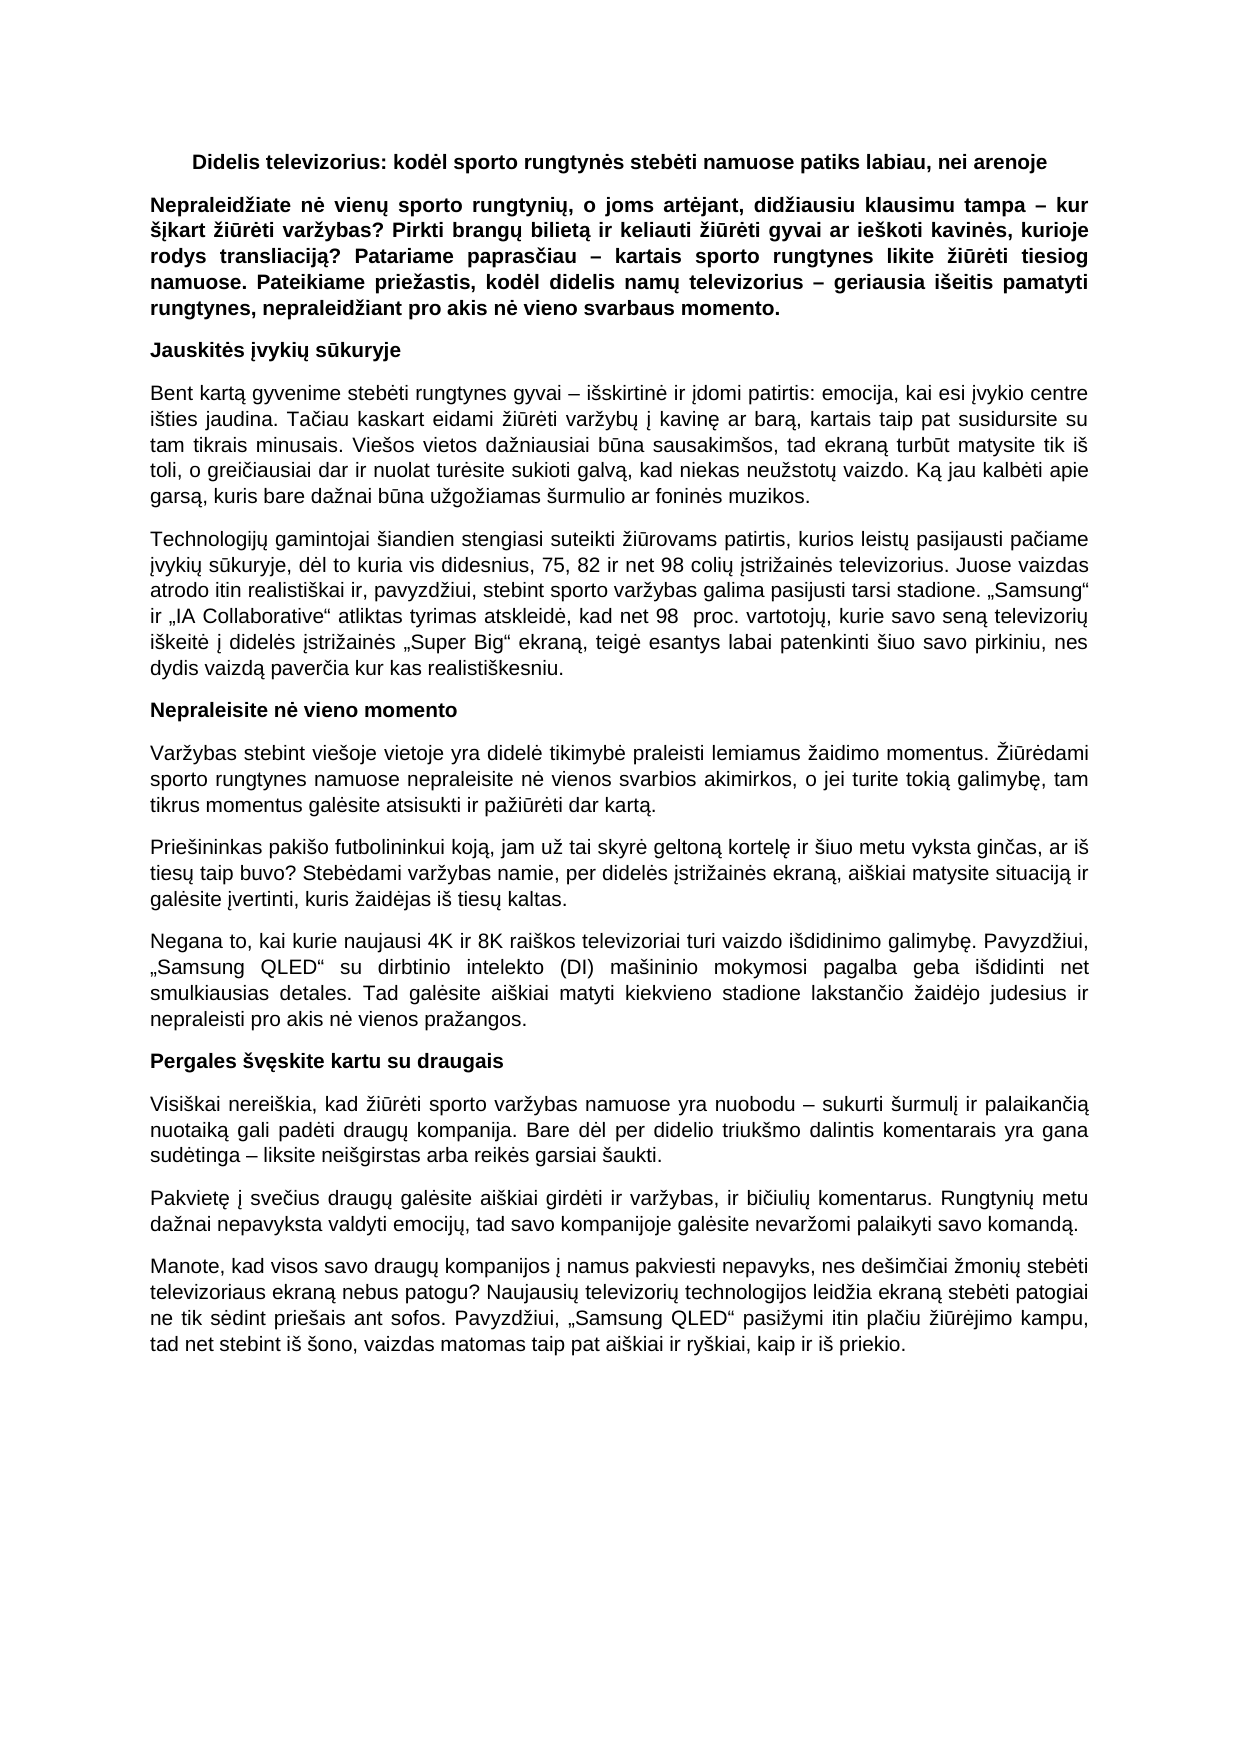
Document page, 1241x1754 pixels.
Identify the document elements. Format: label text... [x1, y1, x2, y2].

text Pakvietę į svečius draugų galėsite aiškiai girdėti ir varžybas, ir bičiulių komentarus. Rungtynių metu dažnai nepavyksta valdyti emocijų, tad savo kompanijoje galėsite nevaržomi palaikyti savo komandą. [150, 1186, 1090, 1236]
text Jauskitės įvykių sūkuryje [150, 338, 1090, 362]
text Visiškai nereiškia, kad žiūrėti sporto varžybas namuose yra nuobodu – sukurti šurmulį ir palaikančią nuotaiką gali padėti draugų kompanija. Bare dėl per didelio triukšmo dalintis komentarais yra gana sudėtinga – liksite neišgirstas arba reikės garsiai šaukti. [150, 1092, 1090, 1167]
text Bent kartą gyvenime stebėti rungtynes gyvai – išskirtinė ir įdomi patirtis: emocija, kai esi įvykio centre išties jaudina. Tačiau kaskart eidami žiūrėti varžybų į kavinę ar barą, kartais taip pat susidursite su tam tikrais minusais. Viešos vietos dažniausiai būna sausakimšos, tad ekraną turbūt matysite tik iš toli, o greičiausiai dar ir nuolat turėsite sukioti galvą, kad niekas neužstotų vaizdo. Ką jau kalbėti apie garsą, kuris bare dažnai būna užgožiamas šurmulio ar foninės muzikos. [150, 381, 1090, 508]
text Varžybas stebint viešoje vietoje yra didelė tikimybė praleisti lemiamus žaidimo momentus. Žiūrėdami sporto rungtynes namuose nepraleisite nė vienos svarbios akimirkos, o jei turite tokią galimybę, tam tikrus momentus galėsite atsisukti ir pažiūrėti dar kartą. [150, 741, 1090, 816]
text Technologijų gamintojai šiandien stengiasi suteikti žiūrovams patirtis, kurios leistų pasijausti pačiame įvykių sūkuryje, dėl to kuria vis didesnius, 75, 82 ir net 98 colių įstrižainės televizorius. Juose vaizdas atrodo itin realistiškai ir, pavyzdžiui, stebint sporto varžybas galima pasijusti tarsi stadione. „Samsung“ ir „IA Collaborative“ atliktas tyrimas atskleidė, kad net 98 proc. vartotojų, kurie savo seną televizorių iškeitė į didelės įstrižainės „Super Big“ ekraną, teigė esantys labai patenkinti šiuo savo pirkiniu, nes dydis vaizdą paverčia kur kas realistiškesniu. [150, 527, 1090, 680]
text Nepraleisite nė vieno momento [150, 698, 1090, 722]
text Negana to, kai kurie naujausi 4K ir 8K raiškos televizoriai turi vaizdo išdidinimo galimybę. Pavyzdžiui, „Samsung QLED“ su dirbtinio intelekto (DI) mašininio mokymosi pagalba geba išdidinti net smulkiausias detales. Tad galėsite aiškiai matyti kiekvieno stadione lakstančio žaidėjo judesius ir nepraleisti pro akis nė vienos pražangos. [150, 929, 1090, 1031]
text Nepraleidžiate nė vienų sporto rungtynių, o joms artėjant, didžiausiu klausimu tampa – kur šįkart žiūrėti varžybas? Pirkti brangų bilietą ir keliauti žiūrėti gyvai ar ieškoti kavinės, kurioje rodys transliaciją? Patariame paprasčiau – kartais sporto rungtynes likite žiūrėti tiesiog namuose. Pateikiame priežastis, kodėl didelis namų televizorius – geriausia išeitis pamatyti rungtynes, nepraleidžiant pro akis nė vieno svarbaus momento. [150, 192, 1090, 320]
text Priešininkas pakišo futbolininkui koją, jam už tai skyrė geltoną kortelę ir šiuo metu vyksta ginčas, ar iš tiesų taip buvo? Stebėdami varžybas namie, per didelės įstrižainės ekraną, aiškiai matysite situaciją ir galėsite įvertinti, kuris žaidėjas iš tiesų kaltas. [150, 835, 1090, 911]
text Didelis televizorius: kodėl sporto rungtynės stebėti namuose patiks labiau, nei arenoje [150, 150, 1090, 174]
text Pergales švęskite kartu su draugais [150, 1049, 1090, 1073]
text Manote, kad visos savo draugų kompanijos į namus pakviesti nepavyks, nes dešimčiai žmonių stebėti televizoriaus ekraną nebus patogu? Naujausių televizorių technologijos leidžia ekraną stebėti patogiai ne tik sėdint priešais ant sofos. Pavyzdžiui, „Samsung QLED“ pasižymi itin plačiu žiūrėjimo kampu, tad net stebint iš šono, vaizdas matomas taip pat aiškiai ir ryškiai, kaip ir iš priekio. [150, 1254, 1090, 1356]
